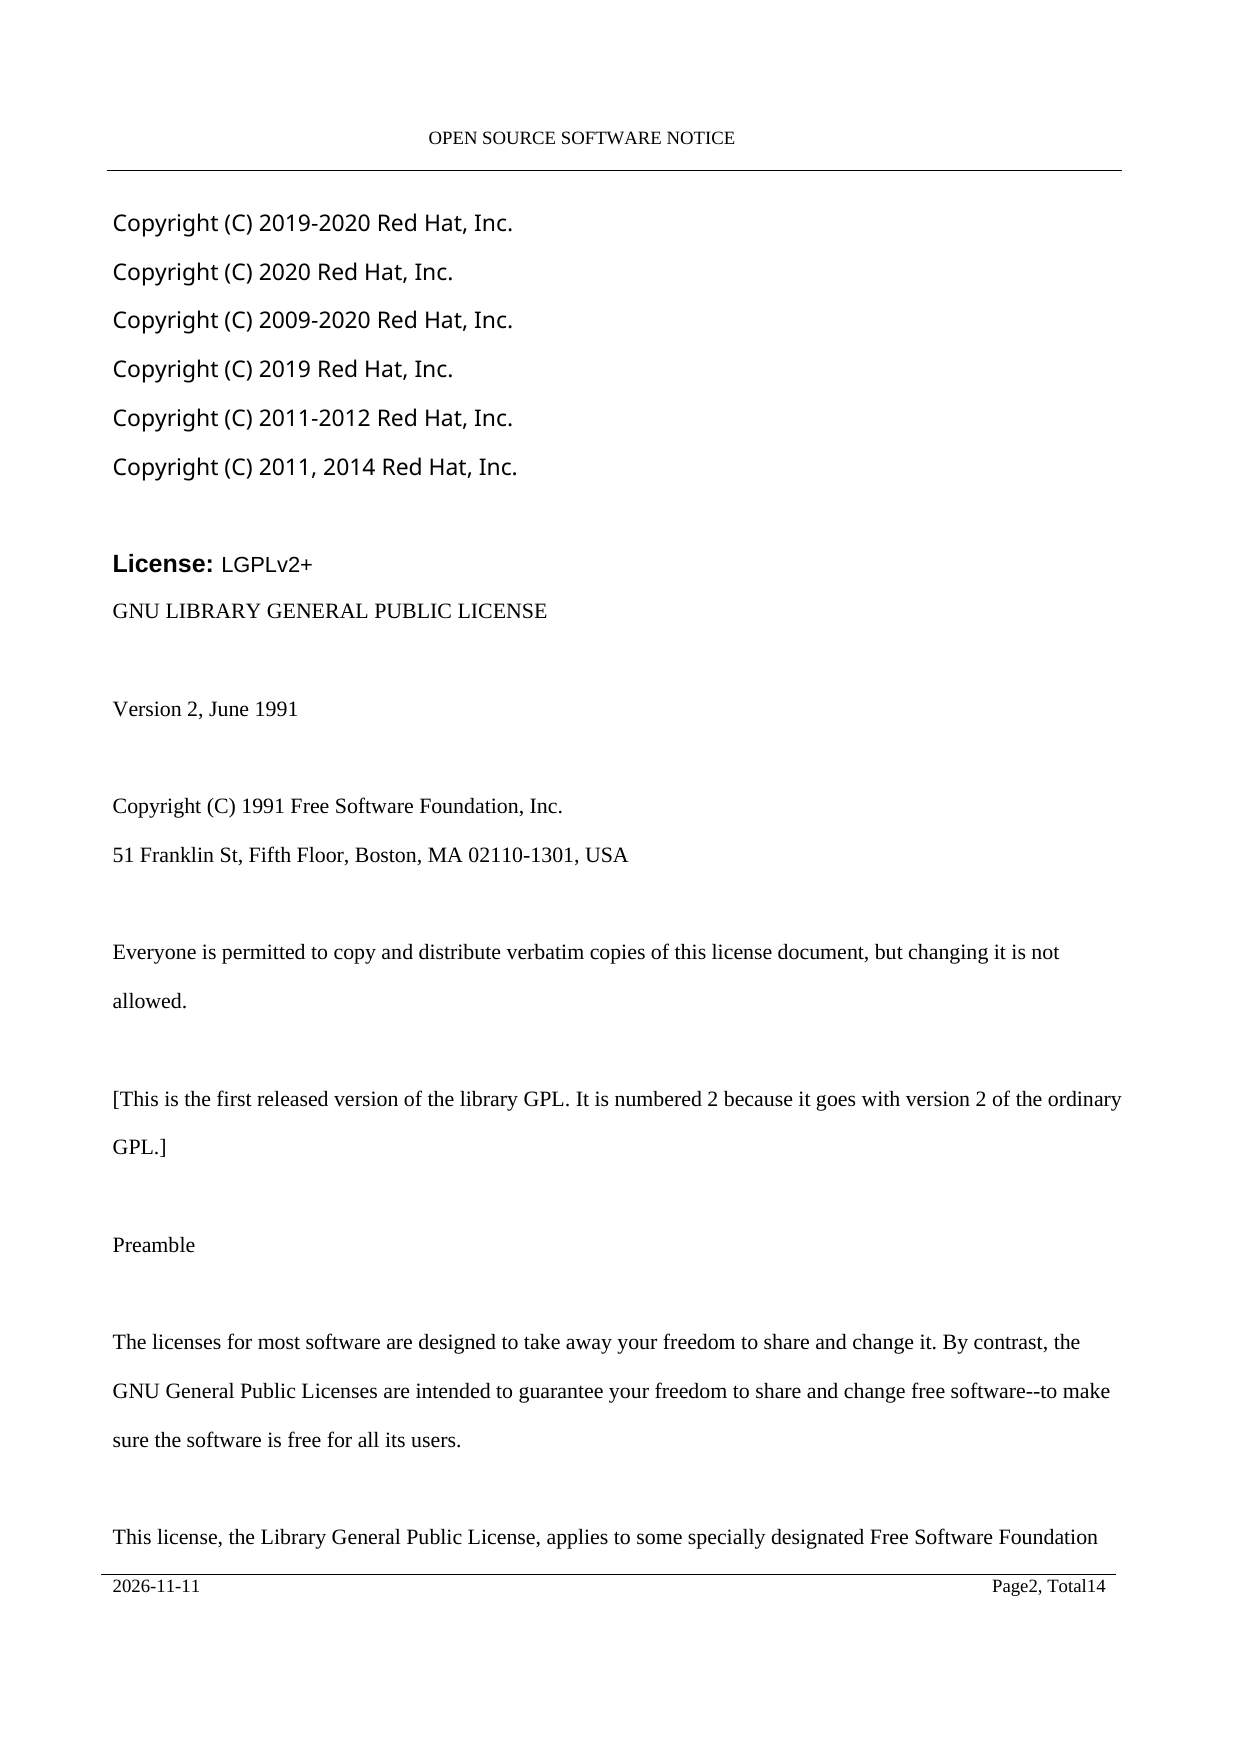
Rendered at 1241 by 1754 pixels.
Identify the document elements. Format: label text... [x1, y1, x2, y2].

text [112, 206, 1128, 531]
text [112, 594, 1128, 1553]
text License: LGPLv2+ [112, 548, 1128, 580]
